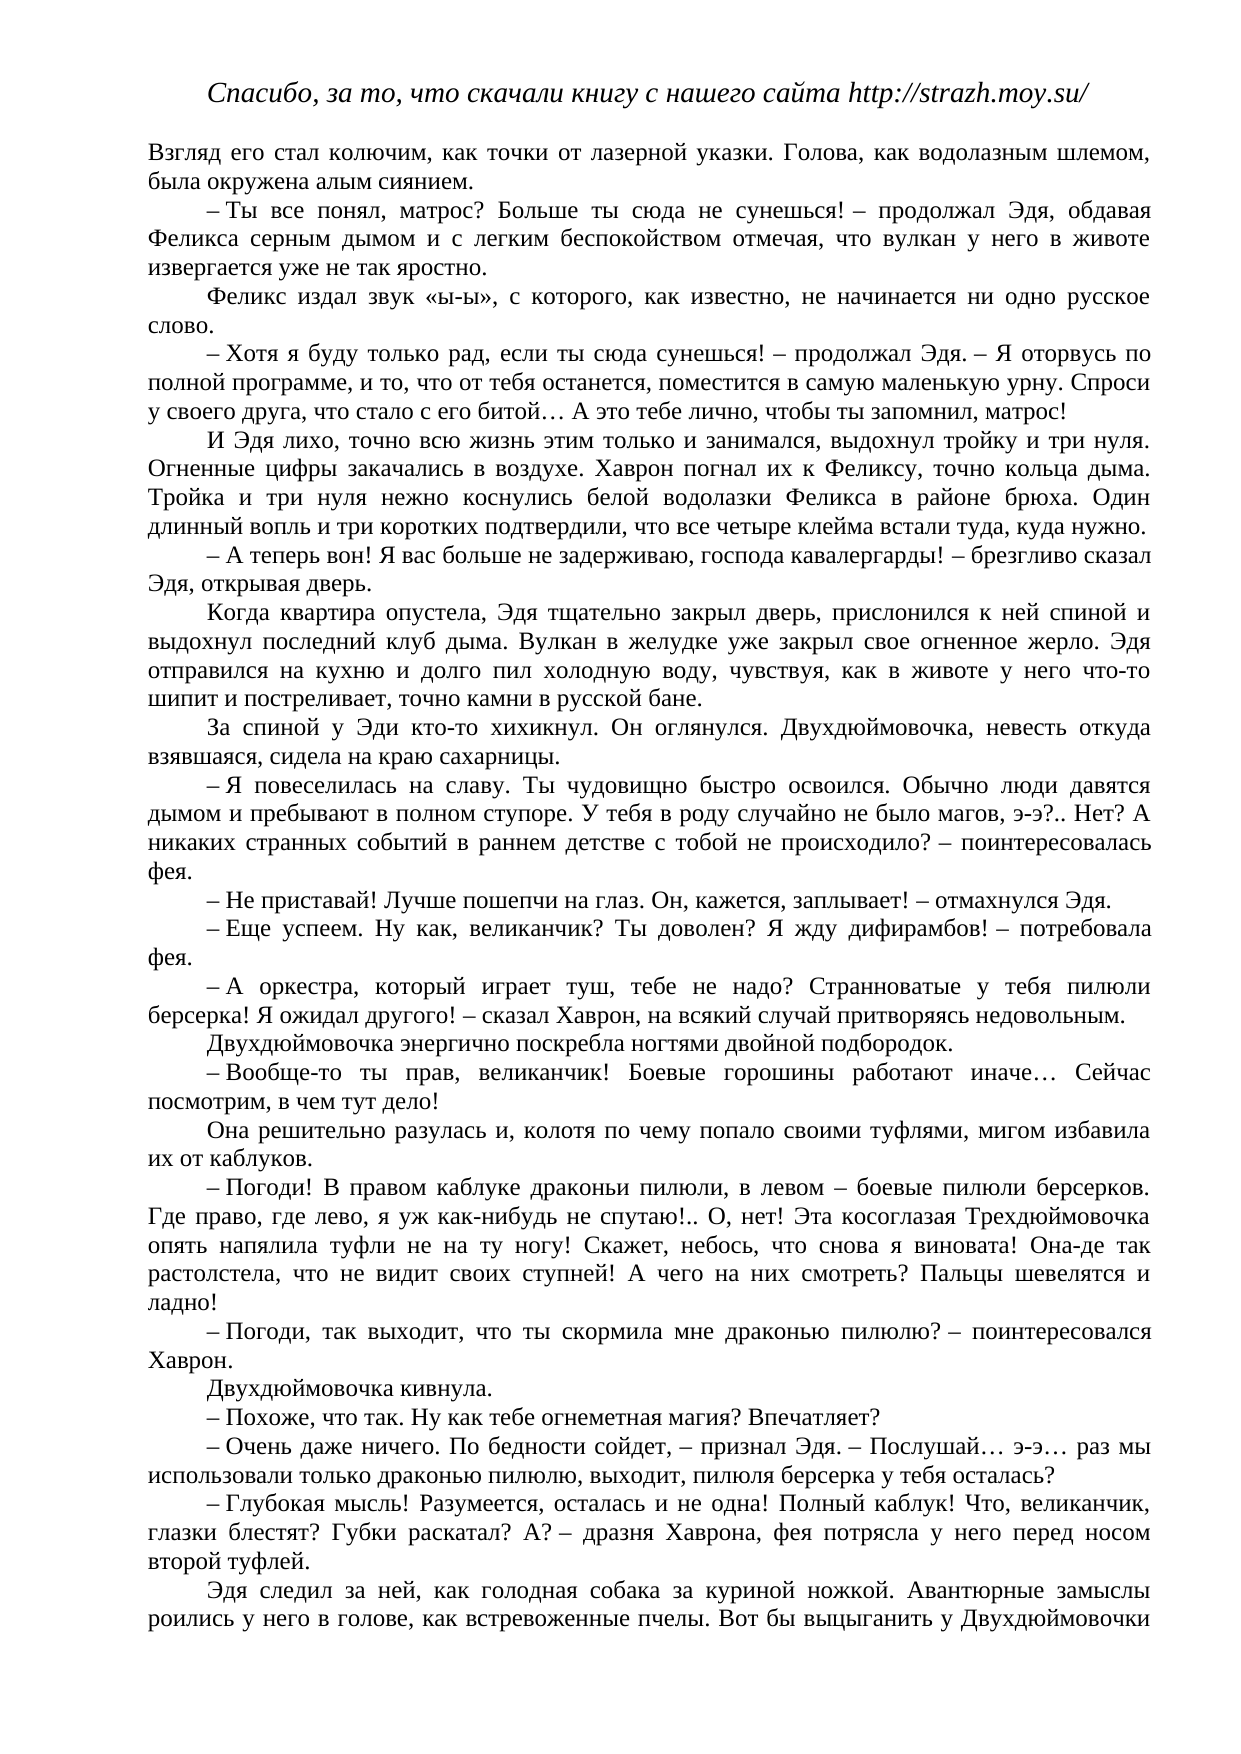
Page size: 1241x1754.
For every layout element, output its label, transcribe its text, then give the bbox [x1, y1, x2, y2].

text – Не приставай! Лучше пошепчи на глаз. Он, кажется, заплывает! – отмахнулся Эдя. [148, 885, 1152, 913]
text – А оркестра, который играет туш, тебе не надо? Странноватые у тебя пилюли берсерка! Я ожидал другого! – сказал Хаврон, на всякий случай притворяясь недовольным. [148, 971, 1152, 1028]
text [148, 137, 1152, 195]
text – Глубокая мысль! Разумеется, осталась и не одна! Полный каблук! Что, великанчик, глазки блестят? Губки раскатал? А? – дразня Хаврона, фея потрясла у него перед носом второй туфлей. [148, 1488, 1152, 1575]
text Когда квартира опустела, Эдя тщательно закрыл дверь, прислонился к ней спиной и выдохнул последний клуб дыма. Вулкан в желудке уже закрыл свое огненное жерло. Эдя отправился на кухню и долго пил холодную воду, чувствуя, как в животе у него что-то шипит и постреливает, точно камни в русской бане. [148, 597, 1152, 712]
text Феликс издал звук «ы-ы», с которого, как известно, не начинается ни одно русское слово. [148, 281, 1152, 338]
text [148, 1575, 1152, 1632]
text – Похоже, что так. Ну как тебе огнеметная магия? Впечатляет? [148, 1402, 1152, 1431]
text Двухдюймовочка кивнула. [148, 1373, 1152, 1402]
text – Хотя я буду только рад, если ты сюда сунешься! – продолжал Эдя. – Я оторвусь по полной программе, и то, что от тебя останется, поместится в самую маленькую урну. Спроси у своего друга, что стало с его битой… А это тебе лично, чтобы ты запомнил, матрос! [148, 338, 1152, 425]
text – А теперь вон! Я вас больше не задерживаю, господа кавалергарды! – брезгливо сказал Эдя, открывая дверь. [148, 540, 1152, 597]
text За спиной у Эди кто-то хихикнул. Он оглянулся. Двухдюймовочка, невесть откуда взявшаяся, сидела на краю сахарницы. [148, 712, 1152, 770]
text – Погоди! В правом каблуке драконьи пилюли, в левом – боевые пилюли берсерков. Где право, где лево, я уж как-нибудь не спутаю!.. О, нет! Эта косоглазая Трехдюймовочка опять напялила туфли не на ту ногу! Скажет, небось, что снова я виновата! Она-де так растолстела, что не видит своих ступней! А чего на них смотреть? Пальцы шевелятся и ладно! [148, 1172, 1152, 1316]
text Она решительно разулась и, колотя по чему попало своими туфлями, мигом избавила их от каблуков. [148, 1115, 1152, 1172]
text Двухдюймовочка энергично поскребла ногтями двойной подбородок. [148, 1028, 1152, 1057]
text – Ты все понял, матрос? Больше ты сюда не сунешься! – продолжал Эдя, обдавая Феликса серным дымом и с легким беспокойством отмечая, что вулкан у него в животе извергается уже не так яростно. [148, 195, 1152, 281]
text – Очень даже ничего. По бедности сойдет, – признал Эдя. – Послушай… э-э… раз мы использовали только драконью пилюлю, выходит, пилюля берсерка у тебя осталась? [148, 1431, 1152, 1488]
text – Погоди, так выходит, что ты скормила мне драконью пилюлю? – поинтересовался Хаврон. [148, 1316, 1152, 1373]
text – Еще успеем. Ну как, великанчик? Ты доволен? Я жду дифирамбов! – потребовала фея. [148, 913, 1152, 971]
text И Эдя лихо, точно всю жизнь этим только и занимался, выдохнул тройку и три нуля. Огненные цифры закачались в воздухе. Хаврон погнал их к Феликсу, точно кольца дыма. Тройка и три нуля нежно коснулись белой водолазки Феликса в районе брюха. Один длинный вопль и три коротких подтвердили, что все четыре клейма встали туда, куда нужно. [148, 425, 1152, 540]
text – Вообще-то ты прав, великанчик! Боевые горошины работают иначе… Сейчас посмотрим, в чем тут дело! [148, 1057, 1152, 1115]
text – Я повеселилась на славу. Ты чудовищно быстро освоился. Обычно люди давятся дымом и пребывают в полном ступоре. У тебя в роду случайно не было магов, э-э?.. Нет? А никаких странных событий в раннем детстве с тобой не происходило? – поинтересовалась фея. [148, 770, 1152, 885]
